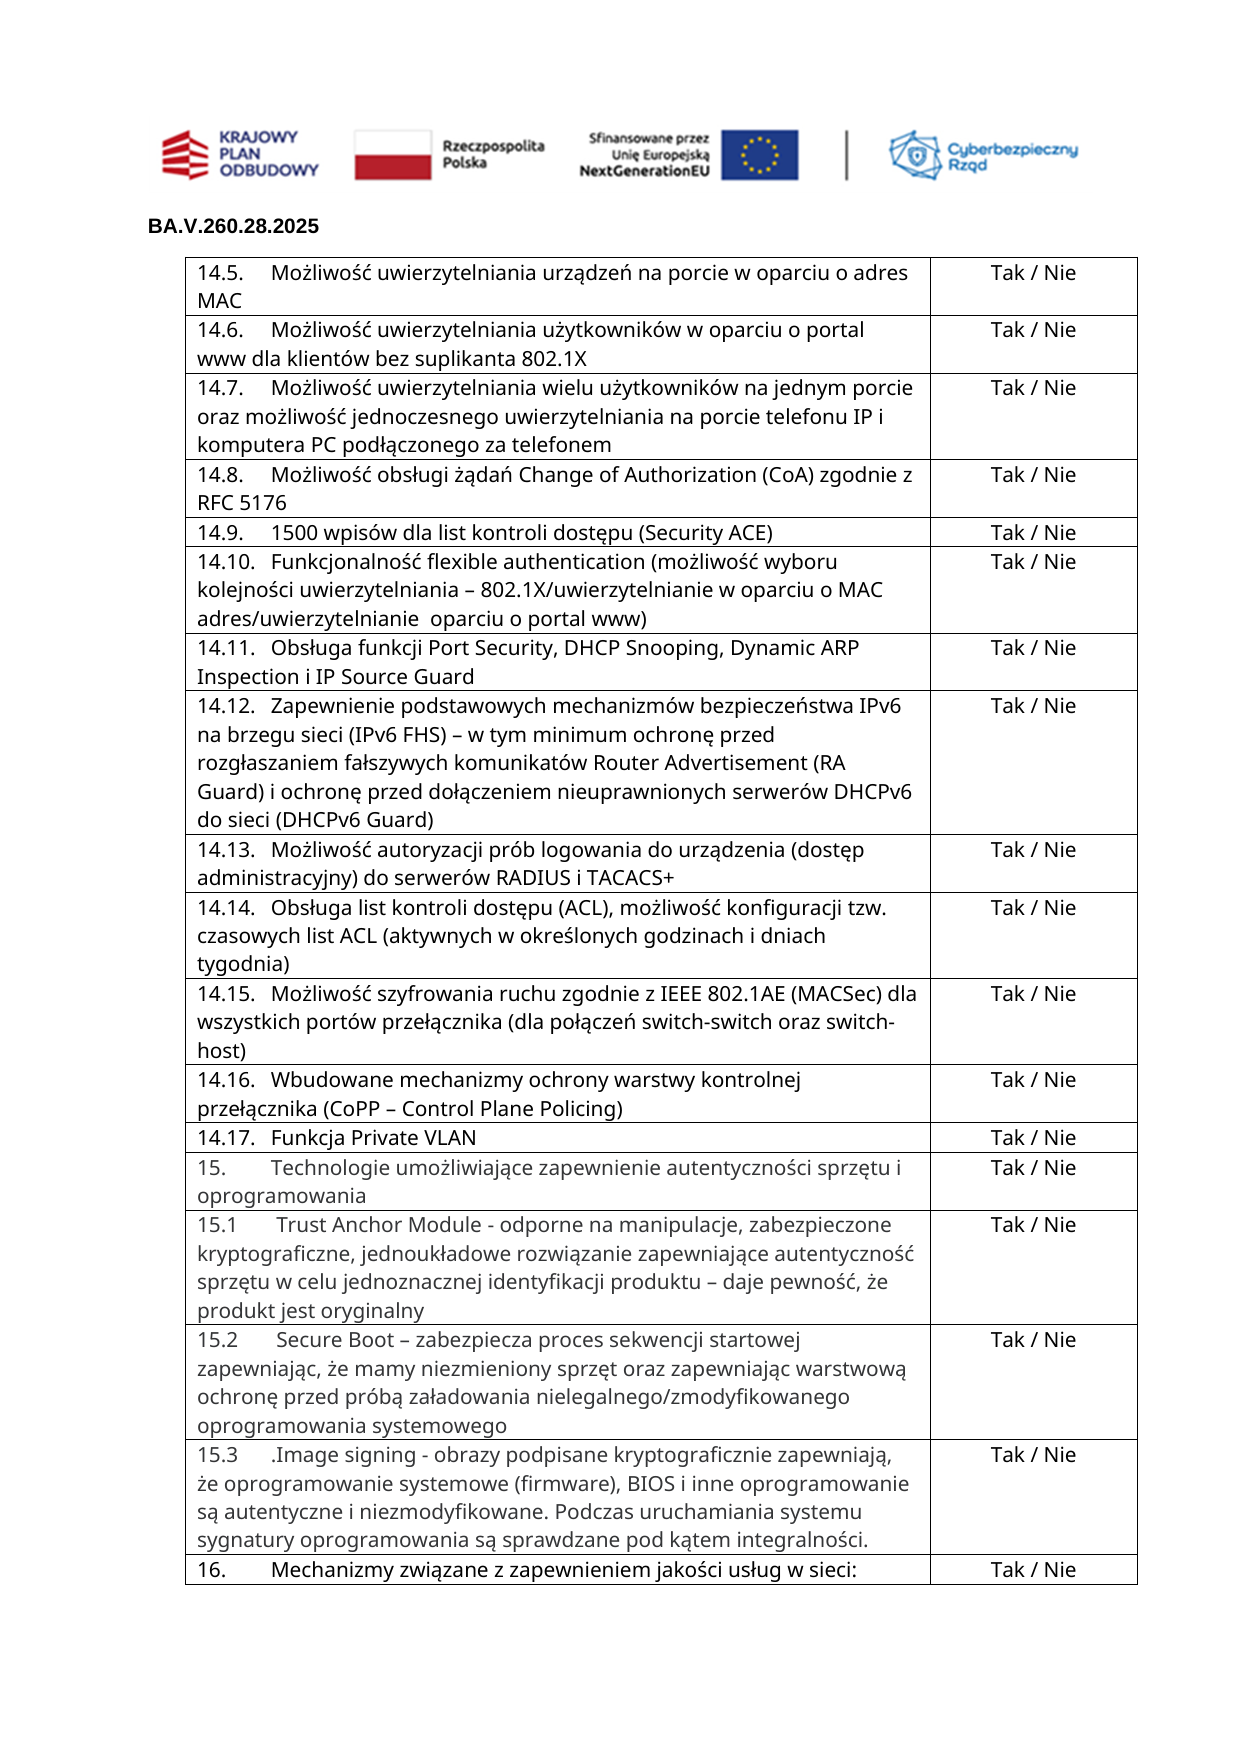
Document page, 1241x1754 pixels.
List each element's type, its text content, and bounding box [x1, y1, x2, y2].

table_cell 14.7. Możliwość uwierzytelniania wielu użytkowników na jednym porcie oraz możliwość jednoczesnego uwierzytelniania na porcie telefonu IP i komputera PC podłączonego za telefonem [186, 374, 930, 459]
table_cell Tak / Nie [931, 1123, 1137, 1152]
table_cell 14.17. Funkcja Private VLAN [186, 1123, 930, 1152]
table_cell Tak / Nie [931, 258, 1137, 314]
table_cell 15.2 Secure Boot – zabezpiecza proces sekwencji startowej zapewniając, że mamy niezmieniony sprzęt oraz zapewniając warstwową ochronę przed próbą załadowania nielegalnego/zmodyfikowanego oprogramowania systemowego [186, 1325, 930, 1439]
table_cell Tak / Nie [931, 316, 1137, 372]
table_cell Tak / Nie [931, 518, 1137, 546]
table_cell 14.11. Obsługa funkcji Port Security, DHCP Snooping, Dynamic ARP Inspection i IP Source Guard [186, 634, 930, 690]
table_cell 15.1 Trust Anchor Module - odporne na manipulacje, zabezpieczone kryptograficzne, jednoukładowe rozwiązanie zapewniające autentyczność sprzętu w celu jednoznacznej identyfikacji produktu – daje pewność, że produkt jest oryginalny [186, 1211, 930, 1324]
picture [147, 116, 1093, 195]
table_cell Tak / Nie [931, 979, 1137, 1064]
table_cell 14.9. 1500 wpisów dla list kontroli dostępu (Security ACE) [186, 518, 930, 546]
table_cell 14.5. Możliwość uwierzytelniania urządzeń na porcie w oparciu o adres MAC [186, 258, 930, 314]
table_cell Tak / Nie [931, 634, 1137, 690]
table_cell 14.15. Możliwość szyfrowania ruchu zgodnie z IEEE 802.1AE (MACSec) dla wszystkich portów przełącznika (dla połączeń switch-switch oraz switch-host) [186, 979, 930, 1064]
table_cell 14.10. Funkcjonalność flexible authentication (możliwość wyboru kolejności uwierzytelniania – 802.1X/uwierzytelnianie w oparciu o MAC adres/uwierzytelnianie oparciu o portal www) [186, 547, 930, 632]
table_cell Tak / Nie [931, 1065, 1137, 1122]
table_cell Tak / Nie [931, 691, 1137, 834]
table_cell Tak / Nie [931, 1211, 1137, 1324]
table_cell 15. Technologie umożliwiające zapewnienie autentyczności sprzętu i oprogramowania [186, 1153, 930, 1209]
table_cell Tak / Nie [931, 1325, 1137, 1439]
table_cell Tak / Nie [931, 893, 1137, 978]
table_cell 16. Mechanizmy związane z zapewnieniem jakości usług w sieci: [186, 1555, 930, 1583]
table_cell 14.6. Możliwość uwierzytelniania użytkowników w oparciu o portal www dla klientów bez suplikanta 802.1X [186, 316, 930, 372]
table_cell 14.14. Obsługa list kontroli dostępu (ACL), możliwość konfiguracji tzw. czasowych list ACL (aktywnych w określonych godzinach i dniach tygodnia) [186, 893, 930, 978]
table_cell Tak / Nie [931, 835, 1137, 892]
table_cell 14.12. Zapewnienie podstawowych mechanizmów bezpieczeństwa IPv6 na brzegu sieci (IPv6 FHS) – w tym minimum ochronę przed rozgłaszaniem fałszywych komunikatów Router Advertisement (RA Guard) i ochronę przed dołączeniem nieuprawnionych serwerów DHCPv6 do sieci (DHCPv6 Guard) [186, 691, 930, 834]
table_cell Tak / Nie [931, 547, 1137, 632]
table_cell Tak / Nie [931, 1153, 1137, 1209]
table_cell 14.16. Wbudowane mechanizmy ochrony warstwy kontrolnej przełącznika (CoPP – Control Plane Policing) [186, 1065, 930, 1122]
table_cell Tak / Nie [931, 460, 1137, 517]
table_cell Tak / Nie [931, 1555, 1137, 1583]
table_cell 15.3 .Image signing - obrazy podpisane kryptograficznie zapewniają, że oprogramowanie systemowe (firmware), BIOS i inne oprogramowanie są autentyczne i niezmodyfikowane. Podczas uruchamiania systemu sygnatury oprogramowania są sprawdzane pod kątem integralności. [186, 1440, 930, 1554]
table_cell 14.8. Możliwość obsługi żądań Change of Authorization (CoA) zgodnie z RFC 5176 [186, 460, 930, 517]
table_cell 14.13. Możliwość autoryzacji prób logowania do urządzenia (dostęp administracyjny) do serwerów RADIUS i TACACS+ [186, 835, 930, 892]
table_cell Tak / Nie [931, 1440, 1137, 1554]
table_cell Tak / Nie [931, 374, 1137, 459]
